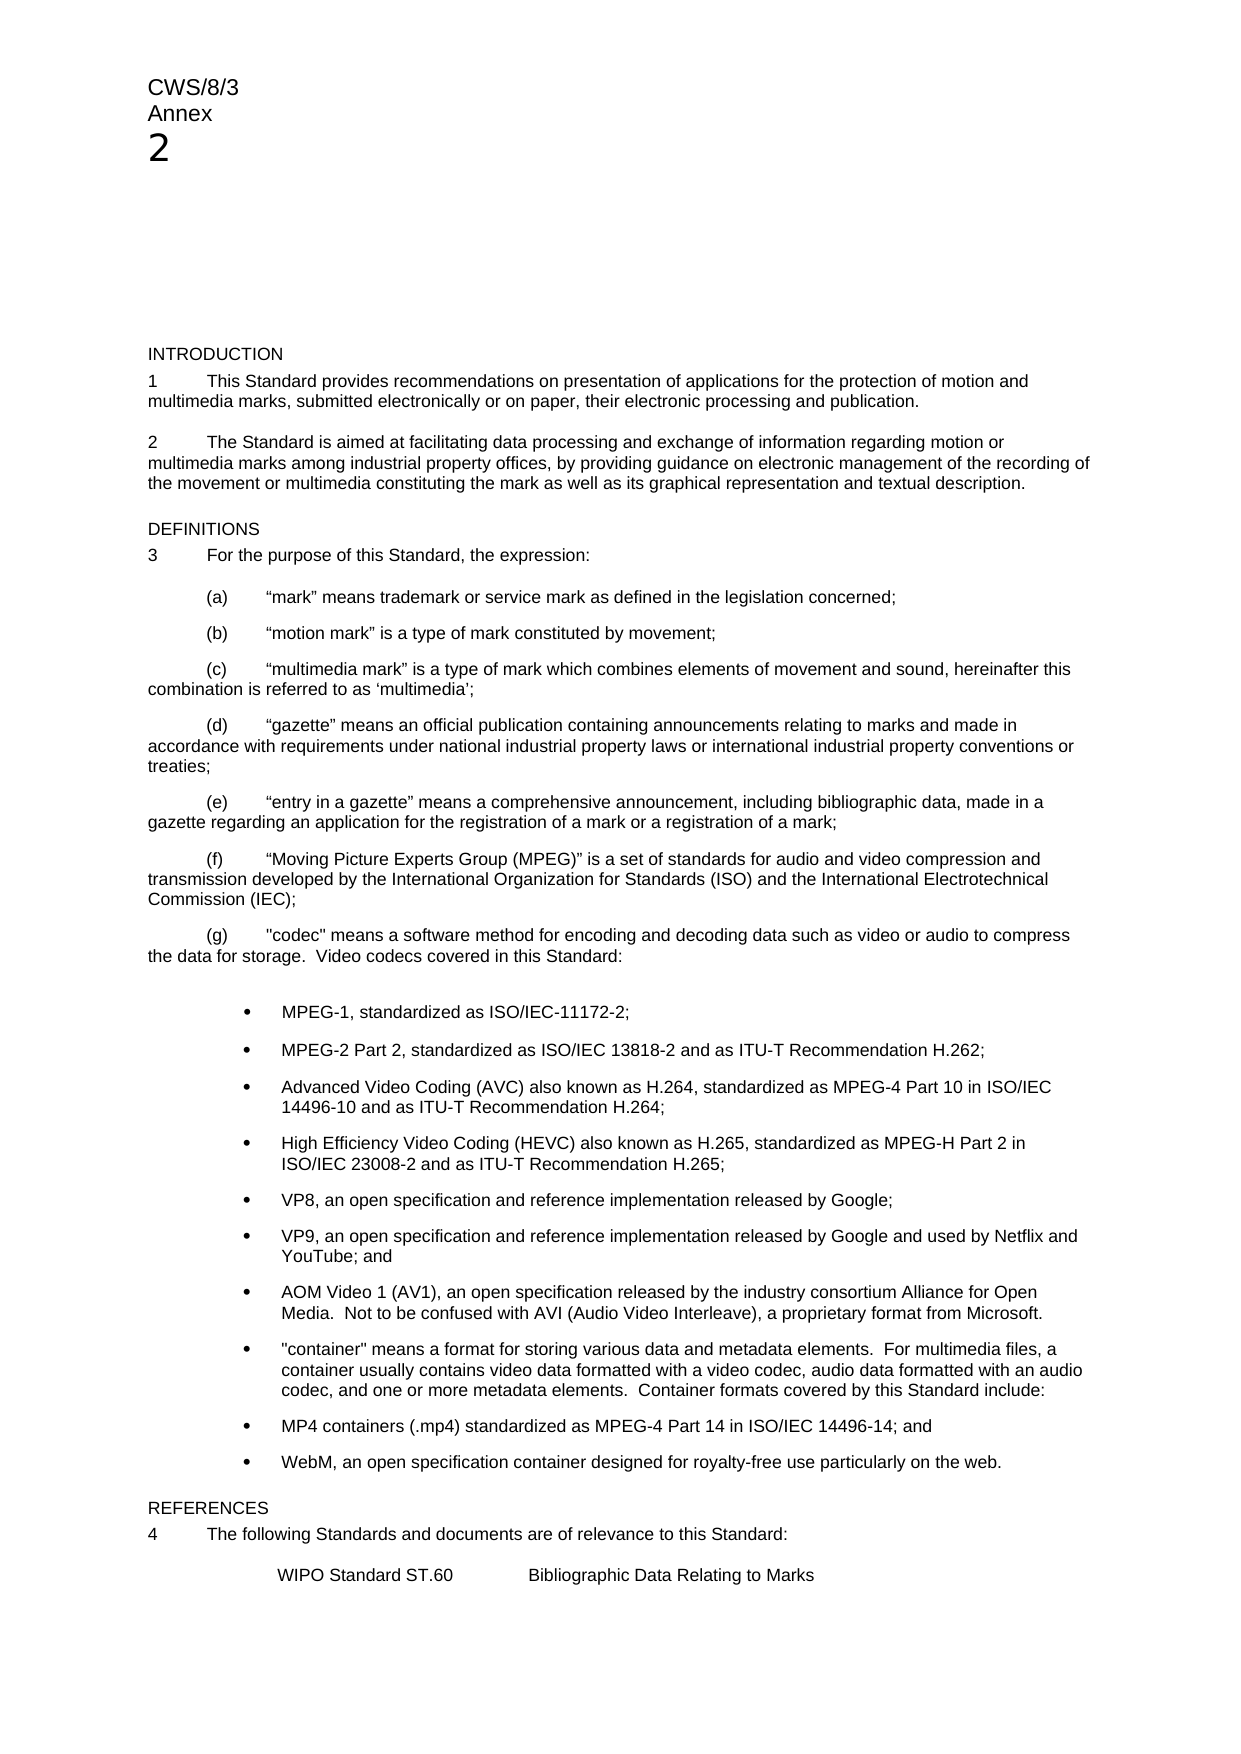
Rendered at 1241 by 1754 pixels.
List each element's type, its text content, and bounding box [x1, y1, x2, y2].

text This Standard provides recommendations on presentation of applications for the protection of motion and multimedia marks, submitted electronically or on paper, their electronic processing and publication. [148, 371, 1093, 411]
list VP8, an open specification and reference implementation released by Google; [244, 1189, 1093, 1210]
list WebM, an open specification container designed for royalty-free use particularly on the web. [244, 1452, 1093, 1472]
list "container" means a format for storing various data and metadata elements. For multimedia files, a container usually contains video data formatted with a video codec, audio data formatted with an audio codec, and one or more metadata elements. Container formats covered by this Standard include: [244, 1339, 1093, 1400]
list AOM Video 1 (AV1), an open specification released by the industry consortium Alliance for Open Media. Not to be confused with AVI (Audio Video Interleave), a proprietary format from Microsoft. [244, 1282, 1093, 1323]
text For the purpose of this Standard, the expression: [148, 545, 1093, 566]
text References [148, 1497, 1093, 1518]
list “entry in a gazette” means a comprehensive announcement, including bibliographic data, made in a gazette regarding an application for the registration of a mark or a registration of a mark; [148, 792, 1093, 833]
list High Efficiency Video Coding (HEVC) also known as H.265, standardized as MPEG-H Part 2 in ISO/IEC 23008-2 and as ITU-T Recommendation H.265; [244, 1133, 1093, 1174]
list “gazette” means an official publication containing announcements relating to marks and made in accordance with requirements under national industrial property laws or international industrial property conventions or treaties; [148, 715, 1093, 776]
text The following Standards and documents are of relevance to this Standard: [148, 1524, 1093, 1544]
list "codec" means a software method for encoding and decoding data such as video or audio to compress the data for storage. Video codecs covered in this Standard: [148, 925, 1093, 966]
list “mark” means trademark or service mark as defined in the legislation concerned; [148, 586, 1093, 607]
list “Moving Picture Experts Group (MPEG)” is a set of standards for audio and video compression and transmission developed by the International Organization for Standards (ISO) and the International Electrotechnical Commission (IEC); [148, 848, 1093, 909]
list VP9, an open specification and reference implementation released by Google and used by Netflix and YouTube; and [244, 1226, 1093, 1267]
list “motion mark” is a type of mark constituted by movement; [148, 622, 1093, 643]
list MP4 containers (.mp4) standardized as MPEG-4 Part 14 in ISO/IEC 14496-14; and [244, 1416, 1093, 1436]
text The Standard is aimed at facilitating data processing and exchange of information regarding motion or multimedia marks among industrial property offices, by providing guidance on electronic management of the recording of the movement or multimedia constituting the mark as well as its graphical representation and textual description. [148, 432, 1093, 493]
text Definitions [148, 518, 1093, 539]
text Introduction [148, 344, 1093, 364]
list “multimedia mark” is a type of mark which combines elements of movement and sound, hereinafter this combination is referred to as ‘multimedia’; [148, 658, 1093, 699]
table_header WIPO Standard ST.60 [148, 1565, 513, 1598]
list MPEG-1, standardized as ISO/IEC-11172-2; [244, 1002, 1093, 1022]
table_header Bibliographic Data Relating to Marks [513, 1565, 1133, 1598]
list Advanced Video Coding (AVC) also known as H.264, standardized as MPEG-4 Part 10 in ISO/IEC 14496-10 and as ITU-T Recommendation H.264; [244, 1076, 1093, 1117]
list MPEG-2 Part 2, standardized as ISO/IEC 13818-2 and as ITU-T Recommendation H.262; [244, 1040, 1093, 1061]
